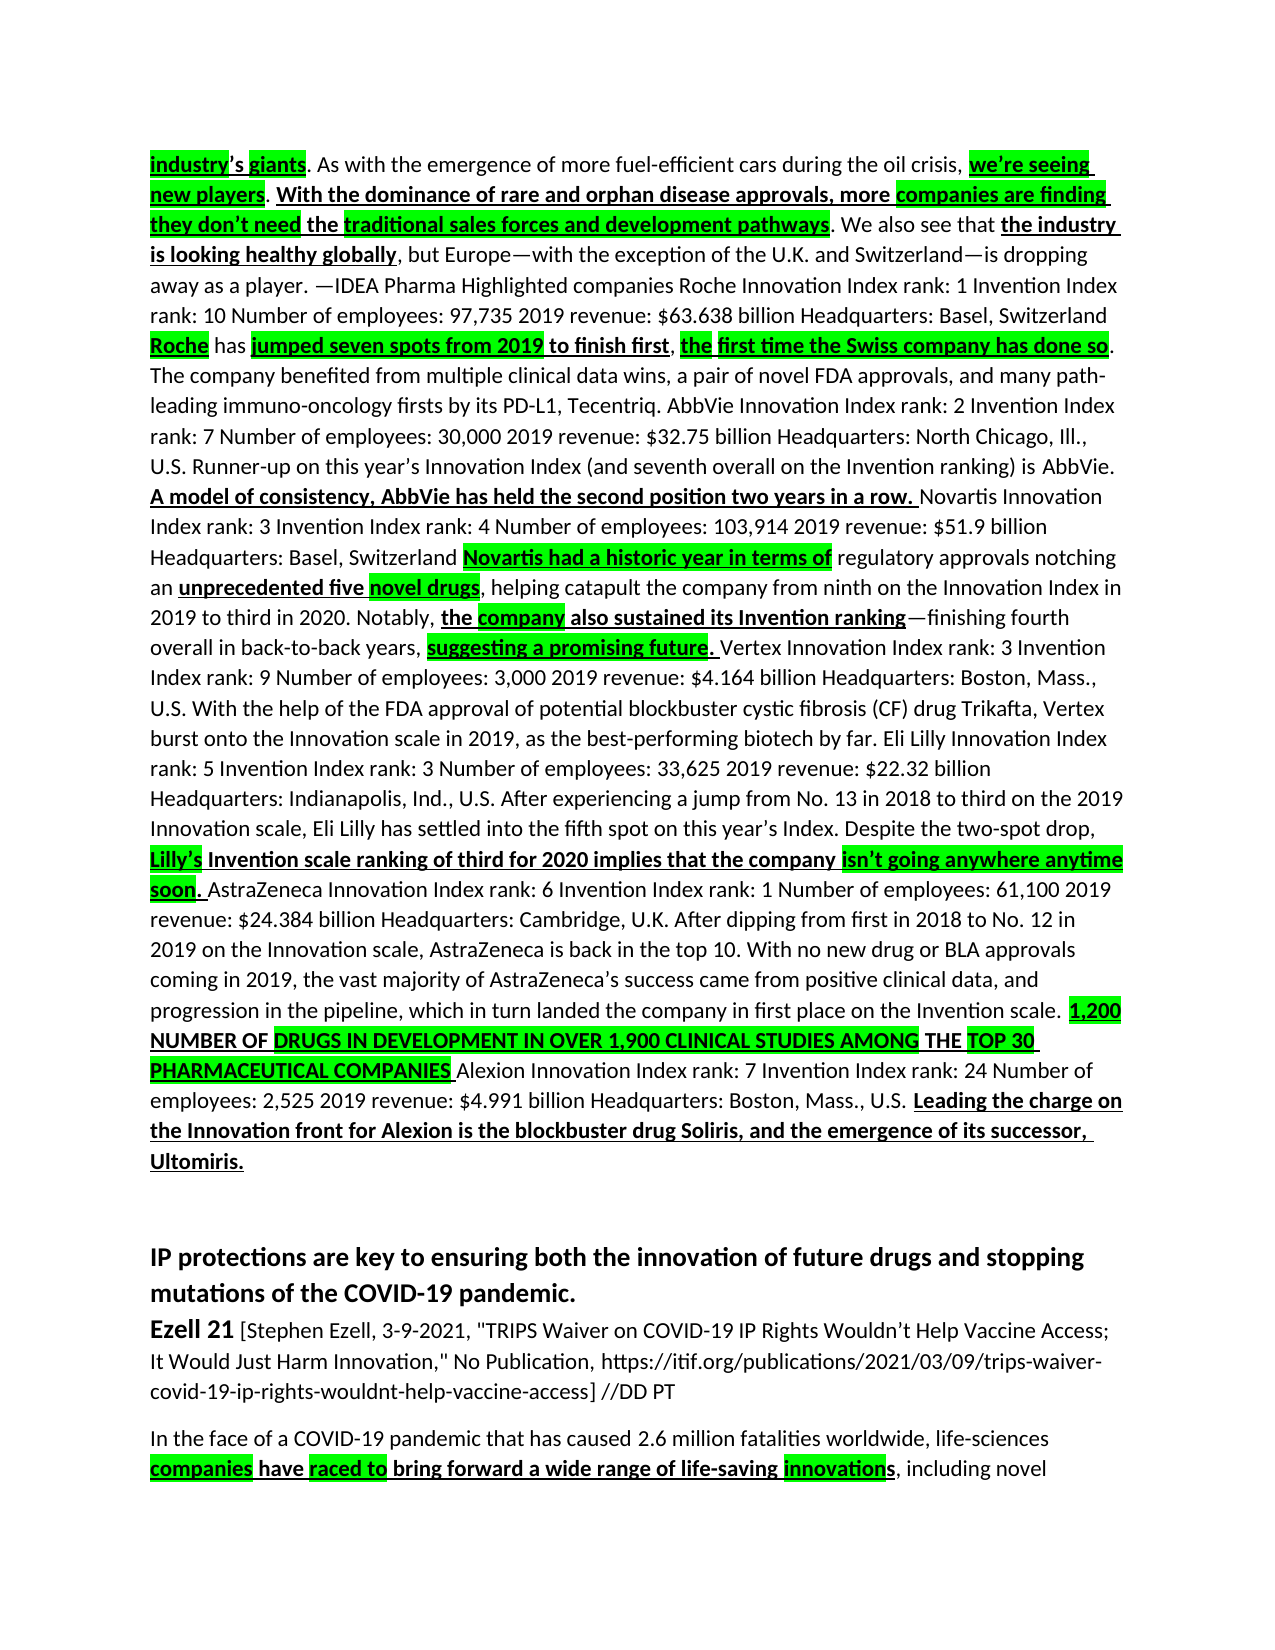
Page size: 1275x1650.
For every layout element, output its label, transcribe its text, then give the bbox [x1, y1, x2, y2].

subtitle IP protections are key to ensuring both the innovation of future drugs and stopping mutations of the COVID-19 pandemic. [150, 1241, 1125, 1309]
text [150, 150, 1125, 1175]
text Ezell 21 [Stephen Ezell, 3-9-2021, "TRIPS Waiver on COVID-19 IP Rights Wouldn’t Help Vaccine Access; It Would Just Harm Innovation," No Publication, https://itif.org/publications/2021/03/09/trips-waiver-covid-19-ip-rights-wouldnt-help-vaccine-access] //DD PT [150, 1312, 1125, 1405]
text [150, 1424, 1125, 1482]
